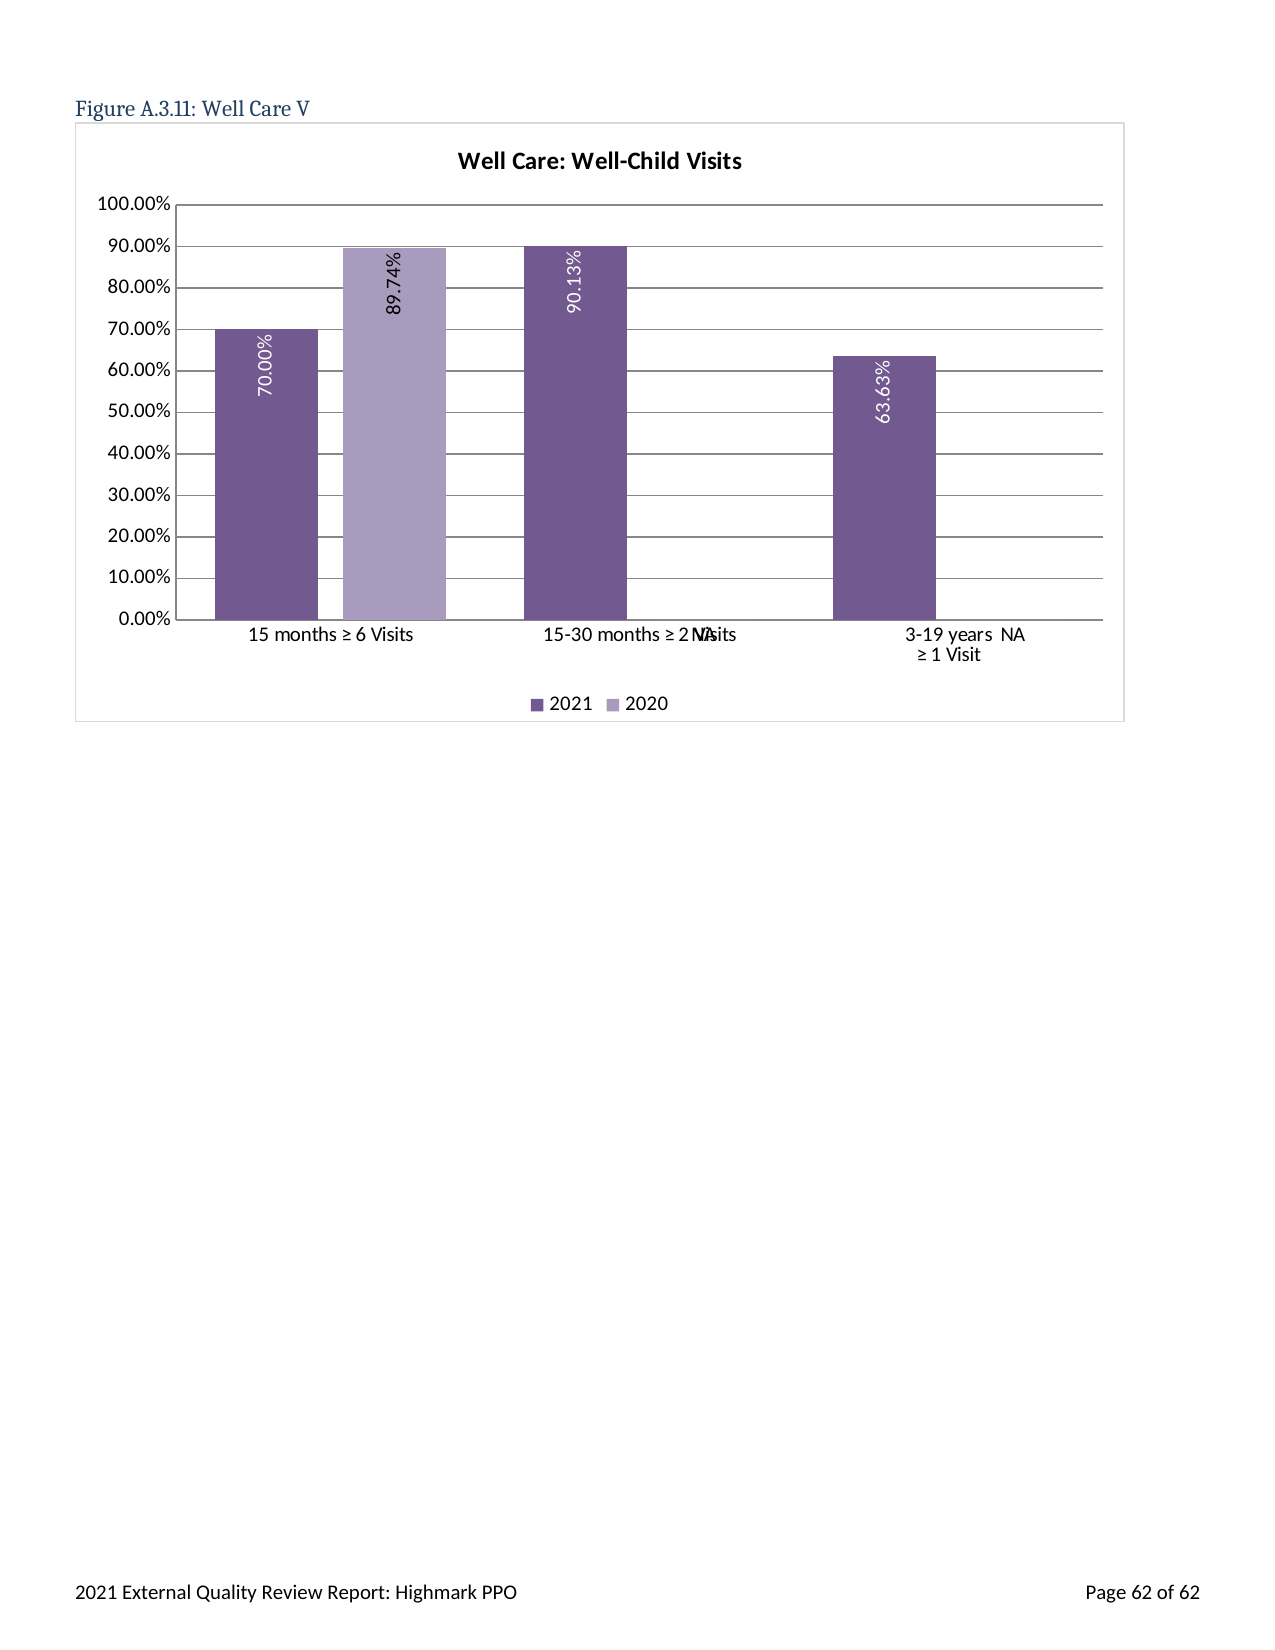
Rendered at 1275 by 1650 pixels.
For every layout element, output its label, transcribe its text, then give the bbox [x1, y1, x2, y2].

subtitle Figure A.3.11: Well Care V [75, 96, 1200, 122]
